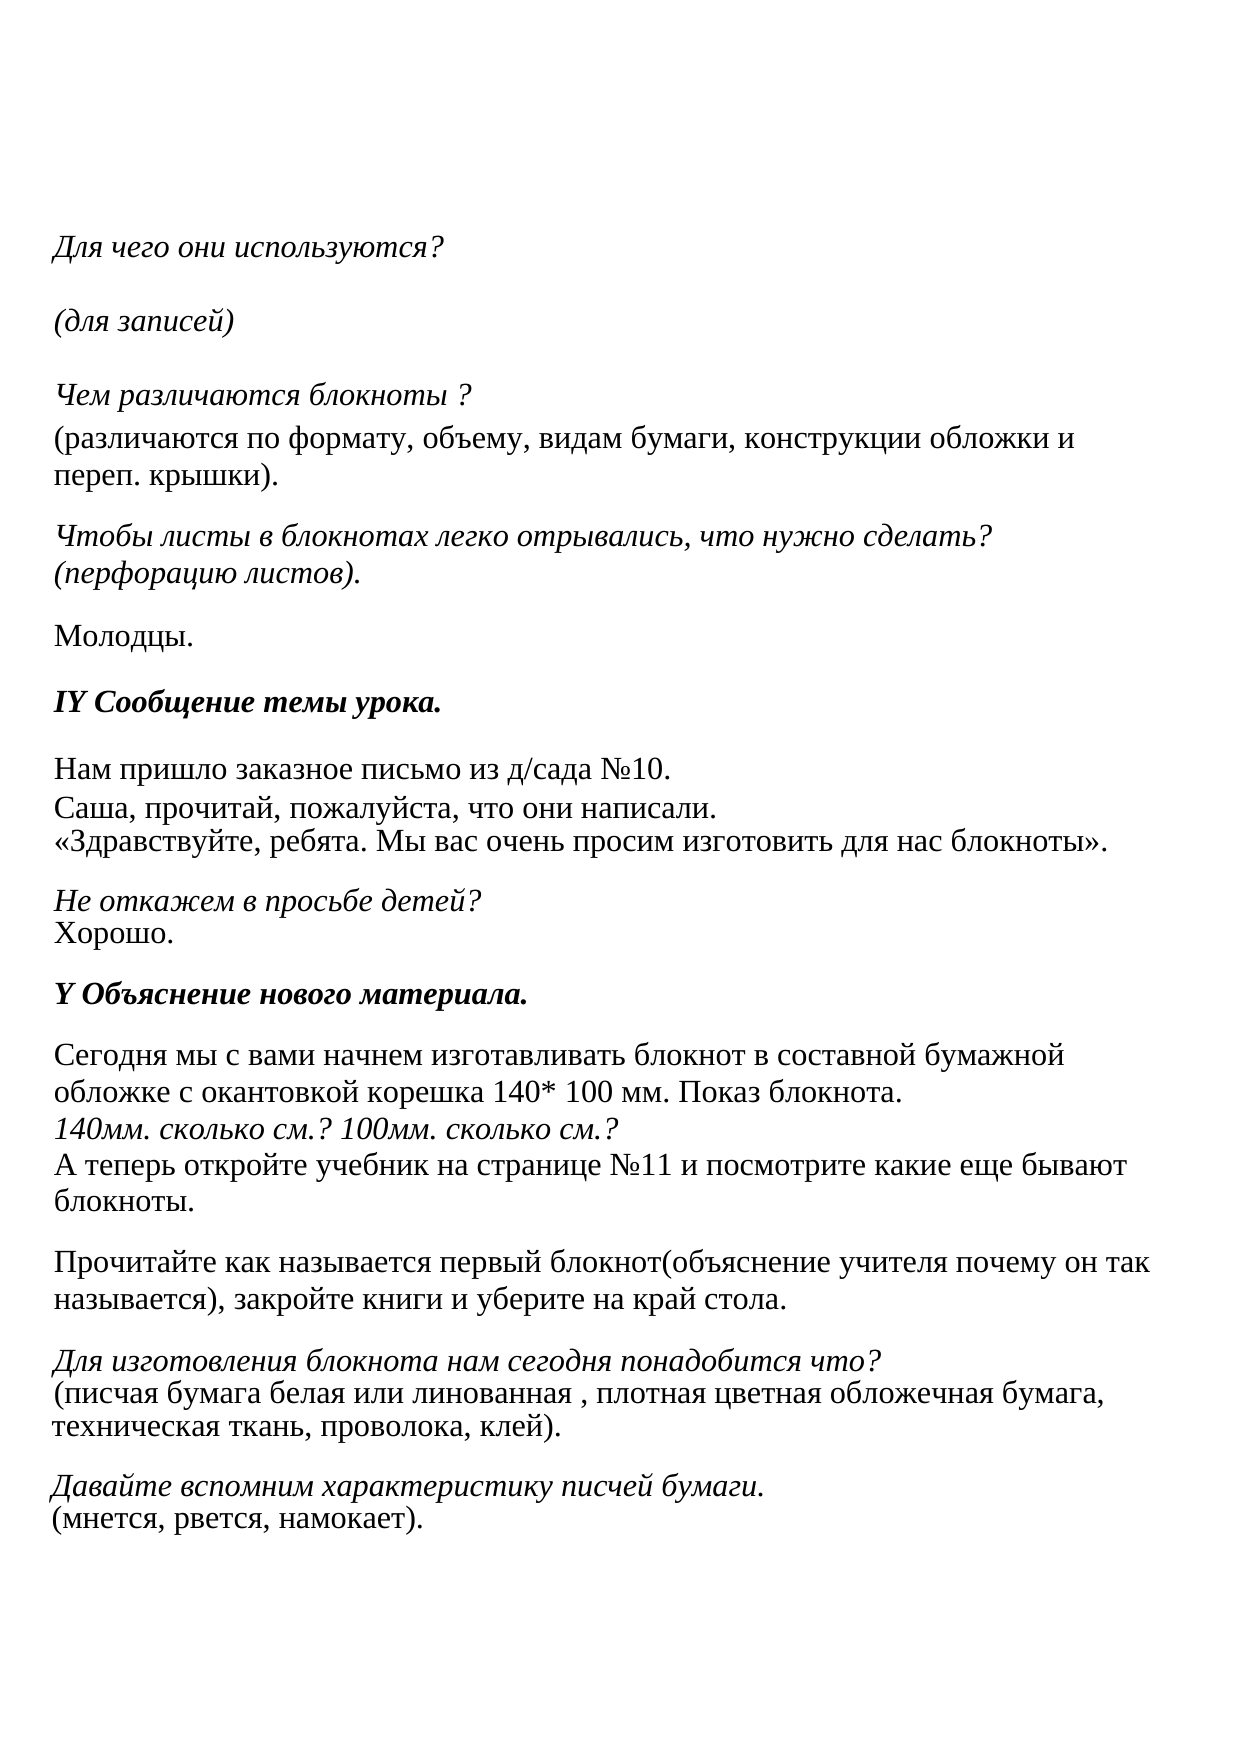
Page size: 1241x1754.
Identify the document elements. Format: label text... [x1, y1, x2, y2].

text Чем различаются блокноты ? [53, 346, 1196, 420]
text Y Объяснение нового материала. [53, 979, 1196, 1011]
text Хорошо. [53, 918, 1196, 950]
text Прочитайте как называется первый блокнот(объяснение учителя почему он так называется), закройте книги и уберите на край стола. [53, 1243, 1158, 1317]
text Для чего они используются? [53, 198, 1196, 272]
text (писчая бумага белая или линованная , плотная цветная обложечная бумага, [53, 1378, 1196, 1410]
text «Здравствуйте, ребята. Мы вас очень просим изготовить для нас блокноты». [53, 825, 1196, 858]
text 140мм. сколько см.? 100мм. сколько см.? [53, 1110, 1196, 1147]
text Молодцы. [53, 593, 1196, 659]
text (для записей) [53, 272, 1196, 346]
text (различаются по формату, объему, видам бумаги, конструкции обложки и переп. крышки). [53, 420, 1158, 492]
text Саша, прочитай, пожалуйста, что они написали. [53, 793, 1196, 825]
text Не откажем в просьбе детей? [53, 886, 1196, 918]
text IY Сообщение темы урока. [53, 659, 1196, 726]
text (мнется, рвется, намокает). [51, 1503, 1196, 1535]
text А теперь откройте учебник на странице №11 и посмотрите какие еще бывают блокноты. [53, 1147, 1158, 1219]
text Чтобы листы в блокнотах легко отрывались, что нужно сделать? (перфорацию листов). [53, 517, 1158, 591]
text Сегодня мы с вами начнем изготавливать блокнот в составной бумажной обложке с окантовкой корешка 140* 100 мм. Показ блокнота. [53, 1035, 1158, 1110]
text техническая ткань, проволока, клей). [51, 1410, 1196, 1442]
text Для изготовления блокнота нам сегодня понадобится что? [53, 1346, 1196, 1378]
text Давайте вспомним характеристику писчей бумаги. [51, 1471, 1196, 1503]
text Нам пришло заказное письмо из д/сада №10. [53, 726, 1196, 793]
